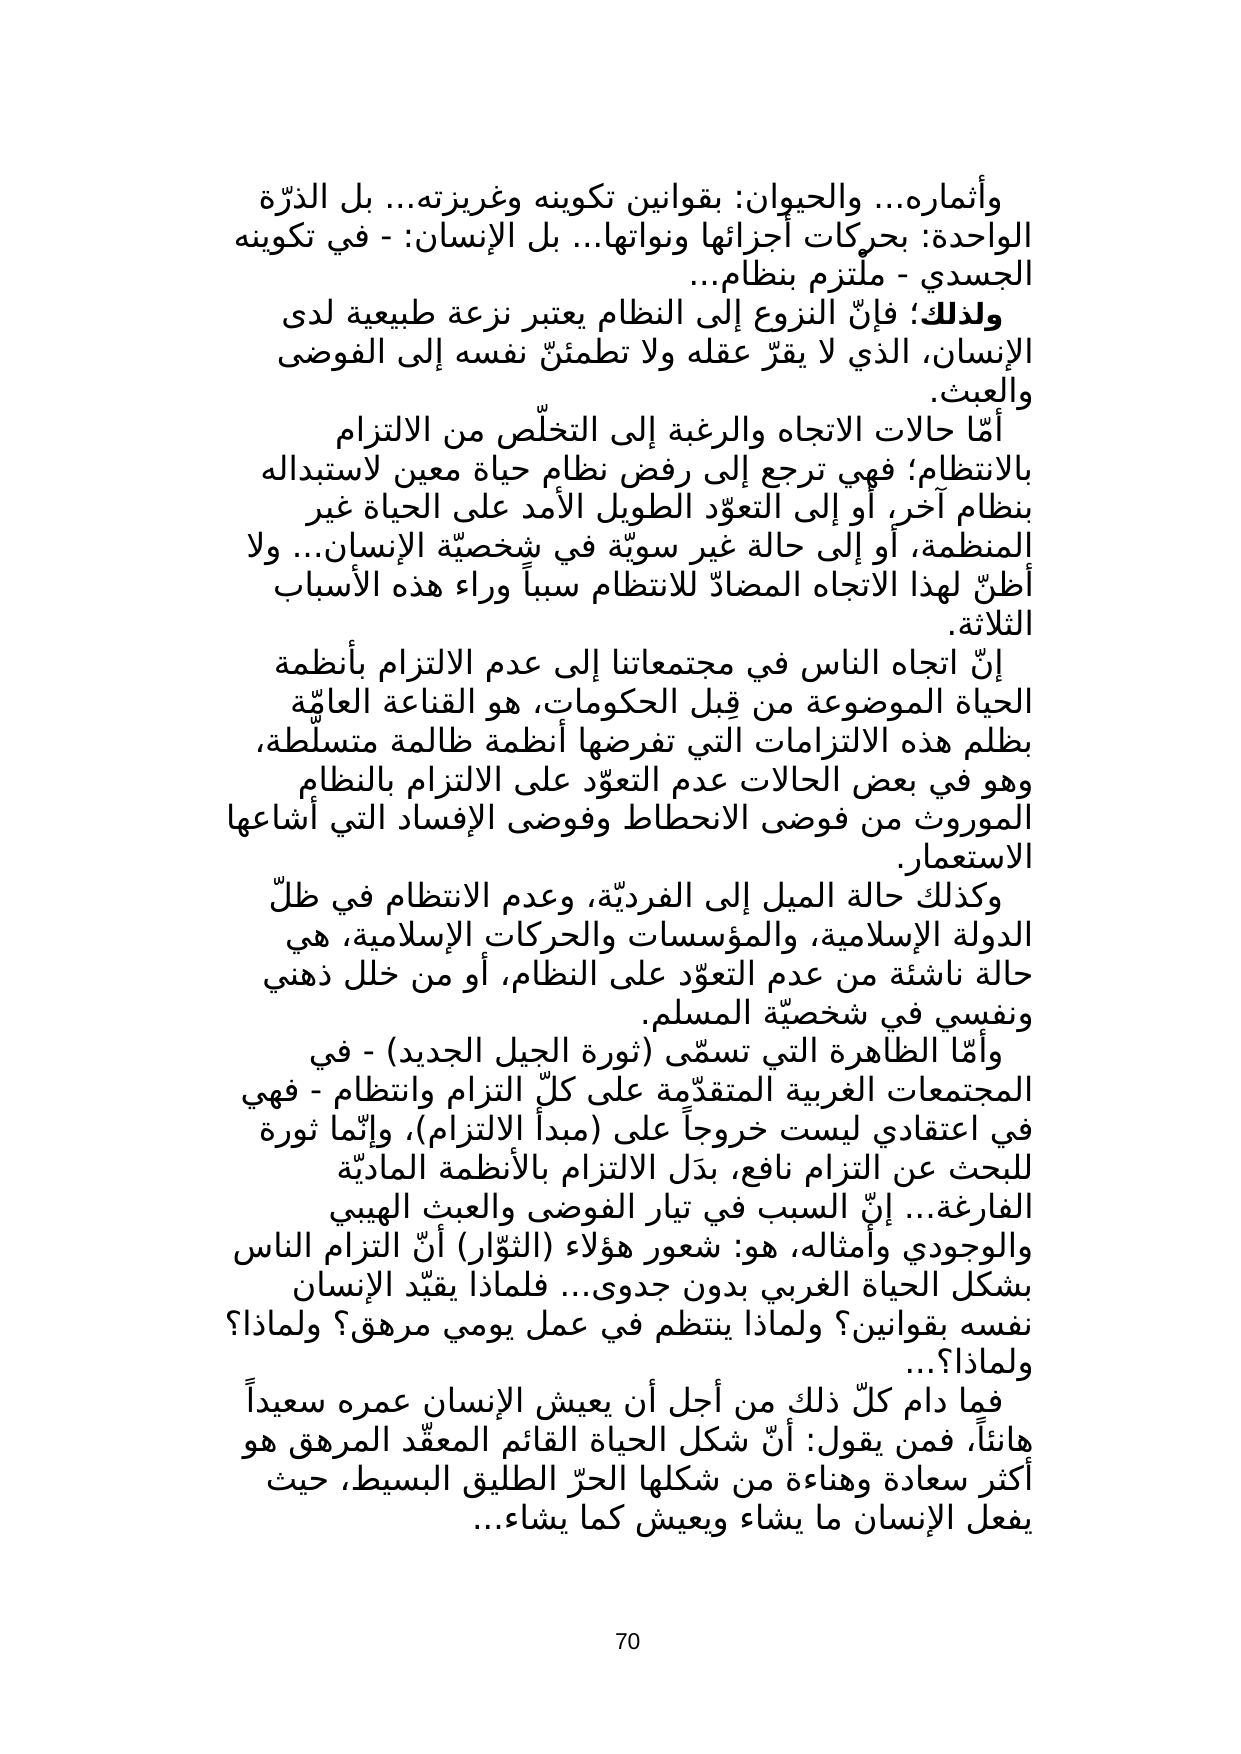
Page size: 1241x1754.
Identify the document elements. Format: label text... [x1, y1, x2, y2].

text وأثماره... والحيوان: بقوانين تكوينه وغريزته... بل الذرّة الواحدة: بحركات أجزائها ونواتها... بل الإنسان: - في تكوينه الجسدي - ملْتزم بنظام... [222, 177, 1033, 294]
text فما دام كلّ ذلك من أجل أن يعيش الإنسان عمره سعيداً هانئاً، فمن يقول: أنّ شكل الحياة القائم المعقّد المرهق هو أكثر سعادة وهناءة من شكلها الحرّ الطليق البسيط، حيث يفعل الإنسان ما يشاء ويعيش كما يشاء... [222, 1382, 1033, 1537]
text ولذلك؛ فإنّ النزوع إلى النظام يعتبر نزعة طبيعية لدى الإنسان، الذي لا يقرّ عقله ولا تطمئنّ نفسه إلى الفوضى والعبث. [222, 294, 1033, 410]
text وكذلك حالة الميل إلى الفرديّة، وعدم الانتظام في ظلّ الدولة الإسلامية، والمؤسسات والحركات الإسلامية، هي حالة ناشئة من عدم التعوّد على النظام، أو من خلل ذهني ونفسي في شخصيّة المسلم. [222, 877, 1033, 1032]
text أمّا حالات الاتجاه والرغبة إلى التخلّص من الالتزام بالانتظام؛ فهي ترجع إلى رفض نظام حياة معين لاستبداله بنظام آخر، أو إلى التعوّد الطويل الأمد على الحياة غير المنظمة، أو إلى حالة غير سويّة في شخصيّة الإنسان... ولا أظنّ لهذا الاتجاه المضادّ للانتظام سبباً وراء هذه الأسباب الثلاثة. [222, 410, 1033, 643]
text وأمّا الظاهرة التي تسمّى (ثورة الجيل الجديد) - في المجتمعات الغربية المتقدّمة على كلّ التزام وانتظام - فهي في اعتقادي ليست خروجاً على (مبدأ الالتزام)، وإنّما ثورة للبحث عن التزام نافع، بدَل الالتزام بالأنظمة الماديّة الفارغة... إنّ السبب في تيار الفوضى والعبث الهيبي والوجودي وأمثاله، هو: شعور هؤلاء (الثوّار) أنّ التزام الناس بشكل الحياة الغربي بدون جدوى... فلماذا يقيّد الإنسان نفسه بقوانين؟ ولماذا ينتظم في عمل يومي مرهق؟ ولماذا؟ ولماذا؟... [222, 1032, 1033, 1382]
text إنّ اتجاه الناس في مجتمعاتنا إلى عدم الالتزام بأنظمة الحياة الموضوعة من قِبل الحكومات، هو القناعة العامّة بظلم هذه الالتزامات التي تفرضها أنظمة ظالمة متسلّطة، وهو في بعض الحالات عدم التعوّد على الالتزام بالنظام الموروث من فوضى الانحطاط وفوضى الإفساد التي أشاعها الاستعمار. [222, 643, 1033, 877]
